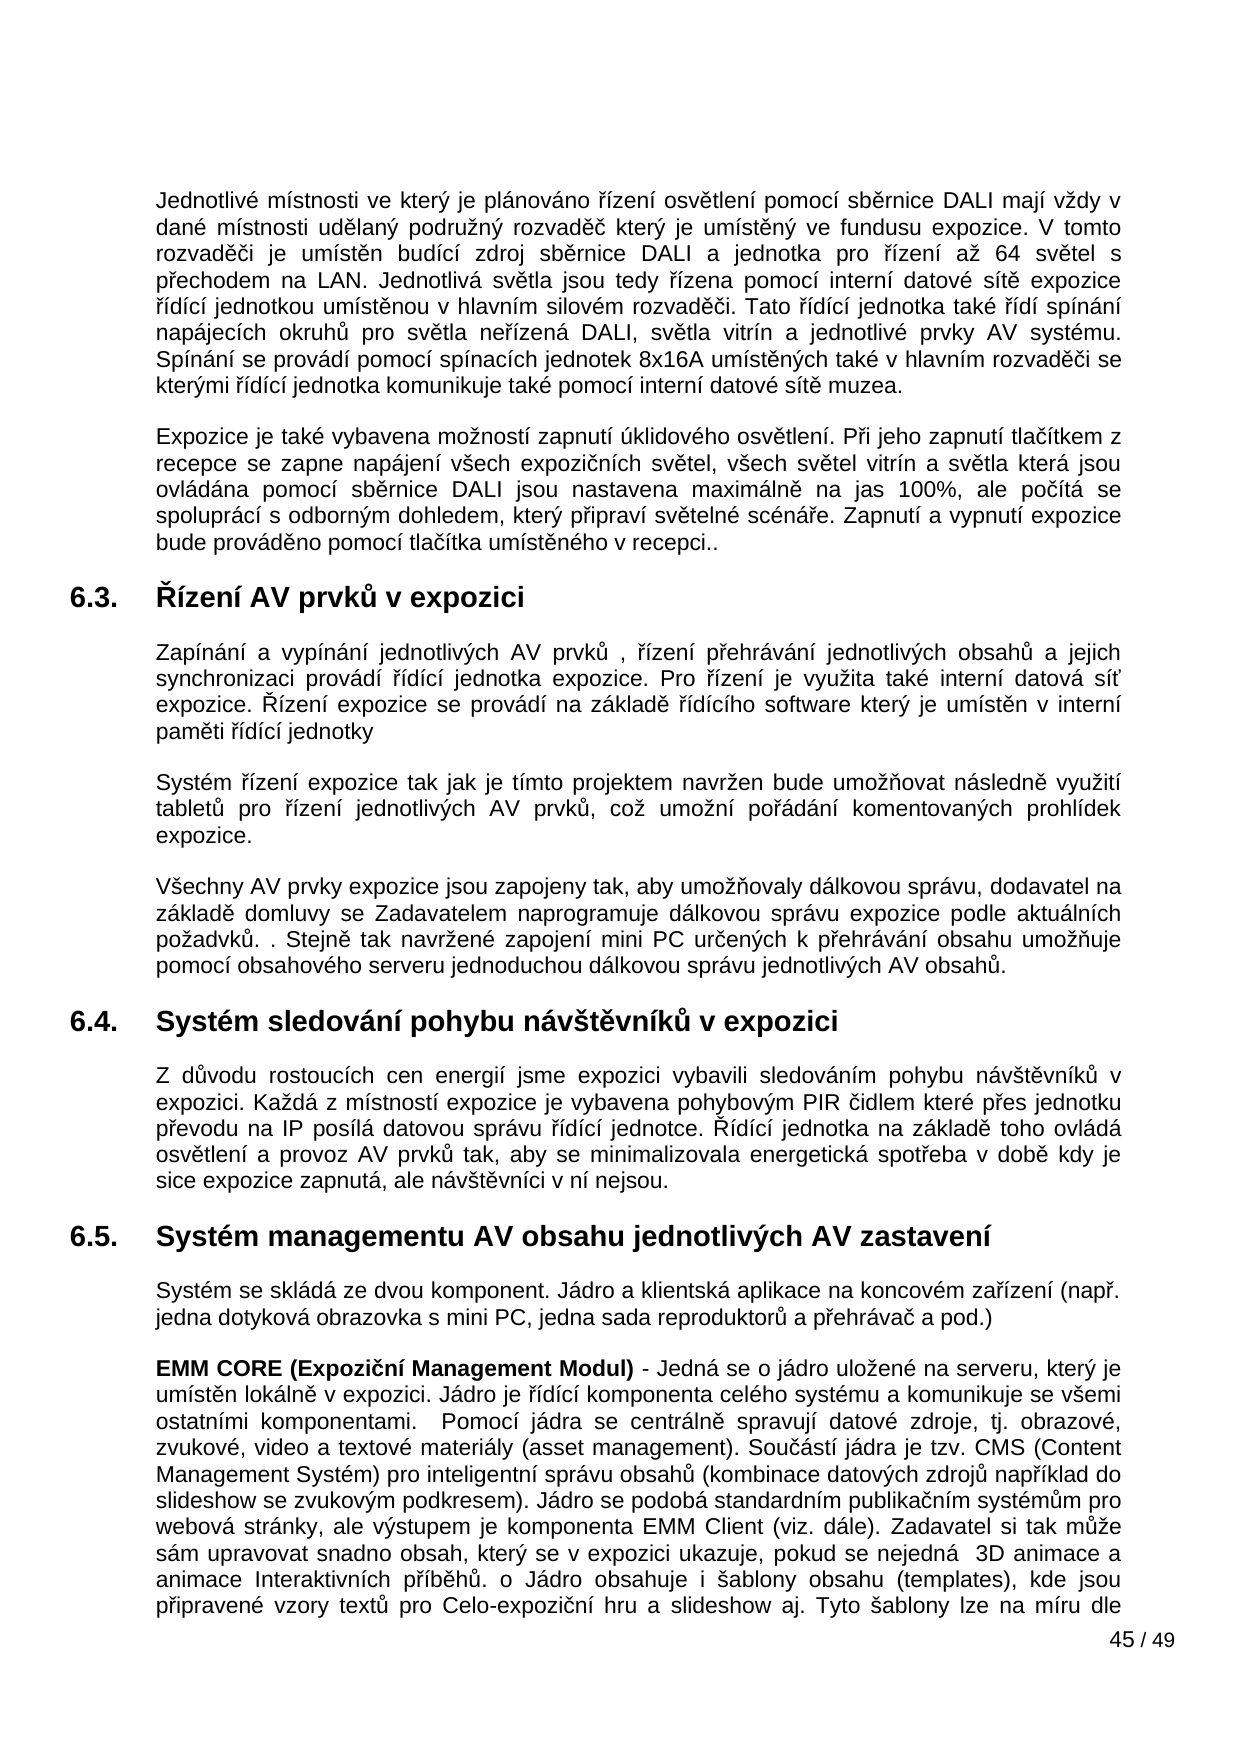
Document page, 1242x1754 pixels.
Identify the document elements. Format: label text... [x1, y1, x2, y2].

text Zapínání a vypínání jednotlivých AV prvků , řízení přehrávání jednotlivých obsahů a jejich synchronizaci provádí řídící jednotka expozice. Pro řízení je využita také interní datová síť expozice. Řízení expozice se provádí na základě řídícího software který je umístěn v interní paměti řídící jednotky [156, 639, 1122, 744]
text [156, 1355, 1122, 1619]
text Všechny AV prvky expozice jsou zapojeny tak, aby umožňovaly dálkovou správu, dodavatel na základě domluvy se Zadavatelem naprogramuje dálkovou správu expozice podle aktuálních požadvků. . Stejně tak navržené zapojení mini PC určených k přehrávání obsahu umožňuje pomocí obsahového serveru jednoduchou dálkovou správu jednotlivých AV obsahů. [156, 873, 1122, 978]
subtitle Systém managementu AV obsahu jednotlivých AV zastavení [69, 1219, 1175, 1252]
text Jednotlivé místnosti ve který je plánováno řízení osvětlení pomocí sběrnice DALI mají vždy v dané místnosti udělaný podružný rozvaděč který je umístěný ve fundusu expozice. V tomto rozvaděči je umístěn budící zdroj sběrnice DALI a jednotka pro řízení až 64 světel s přechodem na LAN. Jednotlivá světla jsou tedy řízena pomocí interní datové sítě expozice řídící jednotkou umístěnou v hlavním silovém rozvaděči. Tato řídící jednotka také řídí spínání napájecích okruhů pro světla neřízená DALI, světla vitrín a jednotlivé prvky AV systému. Spínání se provádí pomocí spínacích jednotek 8x16A umístěných také v hlavním rozvaděči se kterými řídící jednotka komunikuje také pomocí interní datové sítě muzea. [156, 187, 1122, 398]
text Systém se skládá ze dvou komponent. Jádro a klientská aplikace na koncovém zařízení (např. jedna dotyková obrazovka s mini PC, jedna sada reproduktorů a přehrávač a pod.) [156, 1277, 1121, 1330]
subtitle Systém sledování pohybu návštěvníků v expozici [69, 1003, 1175, 1037]
text Expozice je také vybavena možností zapnutí úklidového osvětlení. Při jeho zapnutí tlačítkem z recepce se zapne napájení všech expozičních světel, všech světel vitrín a světla která jsou ovládána pomocí sběrnice DALI jsou nastavena maximálně na jas 100%, ale počítá se spoluprácí s odborným dohledem, který připraví světelné scénáře. Zapnutí a vypnutí expozice bude prováděno pomocí tlačítka umístěného v recepci.. [156, 423, 1122, 555]
text Z důvodu rostoucích cen energií jsme expozici vybavili sledováním pohybu návštěvníků v expozici. Každá z místností expozice je vybavena pohybovým PIR čidlem které přes jednotku převodu na IP posílá datovou správu řídící jednotce. Řídící jednotka na základě toho ovládá osvětlení a provoz AV prvků tak, aby se minimalizovala energetická spotřeba v době kdy je sice expozice zapnutá, ale návštěvníci v ní nejsou. [156, 1062, 1122, 1194]
text Systém řízení expozice tak jak je tímto projektem navržen bude umožňovat následně využití tabletů pro řízení jednotlivých AV prvků, což umožní pořádání komentovaných prohlídek expozice. [156, 769, 1122, 848]
subtitle Řízení AV prvků v expozici [69, 580, 1175, 614]
